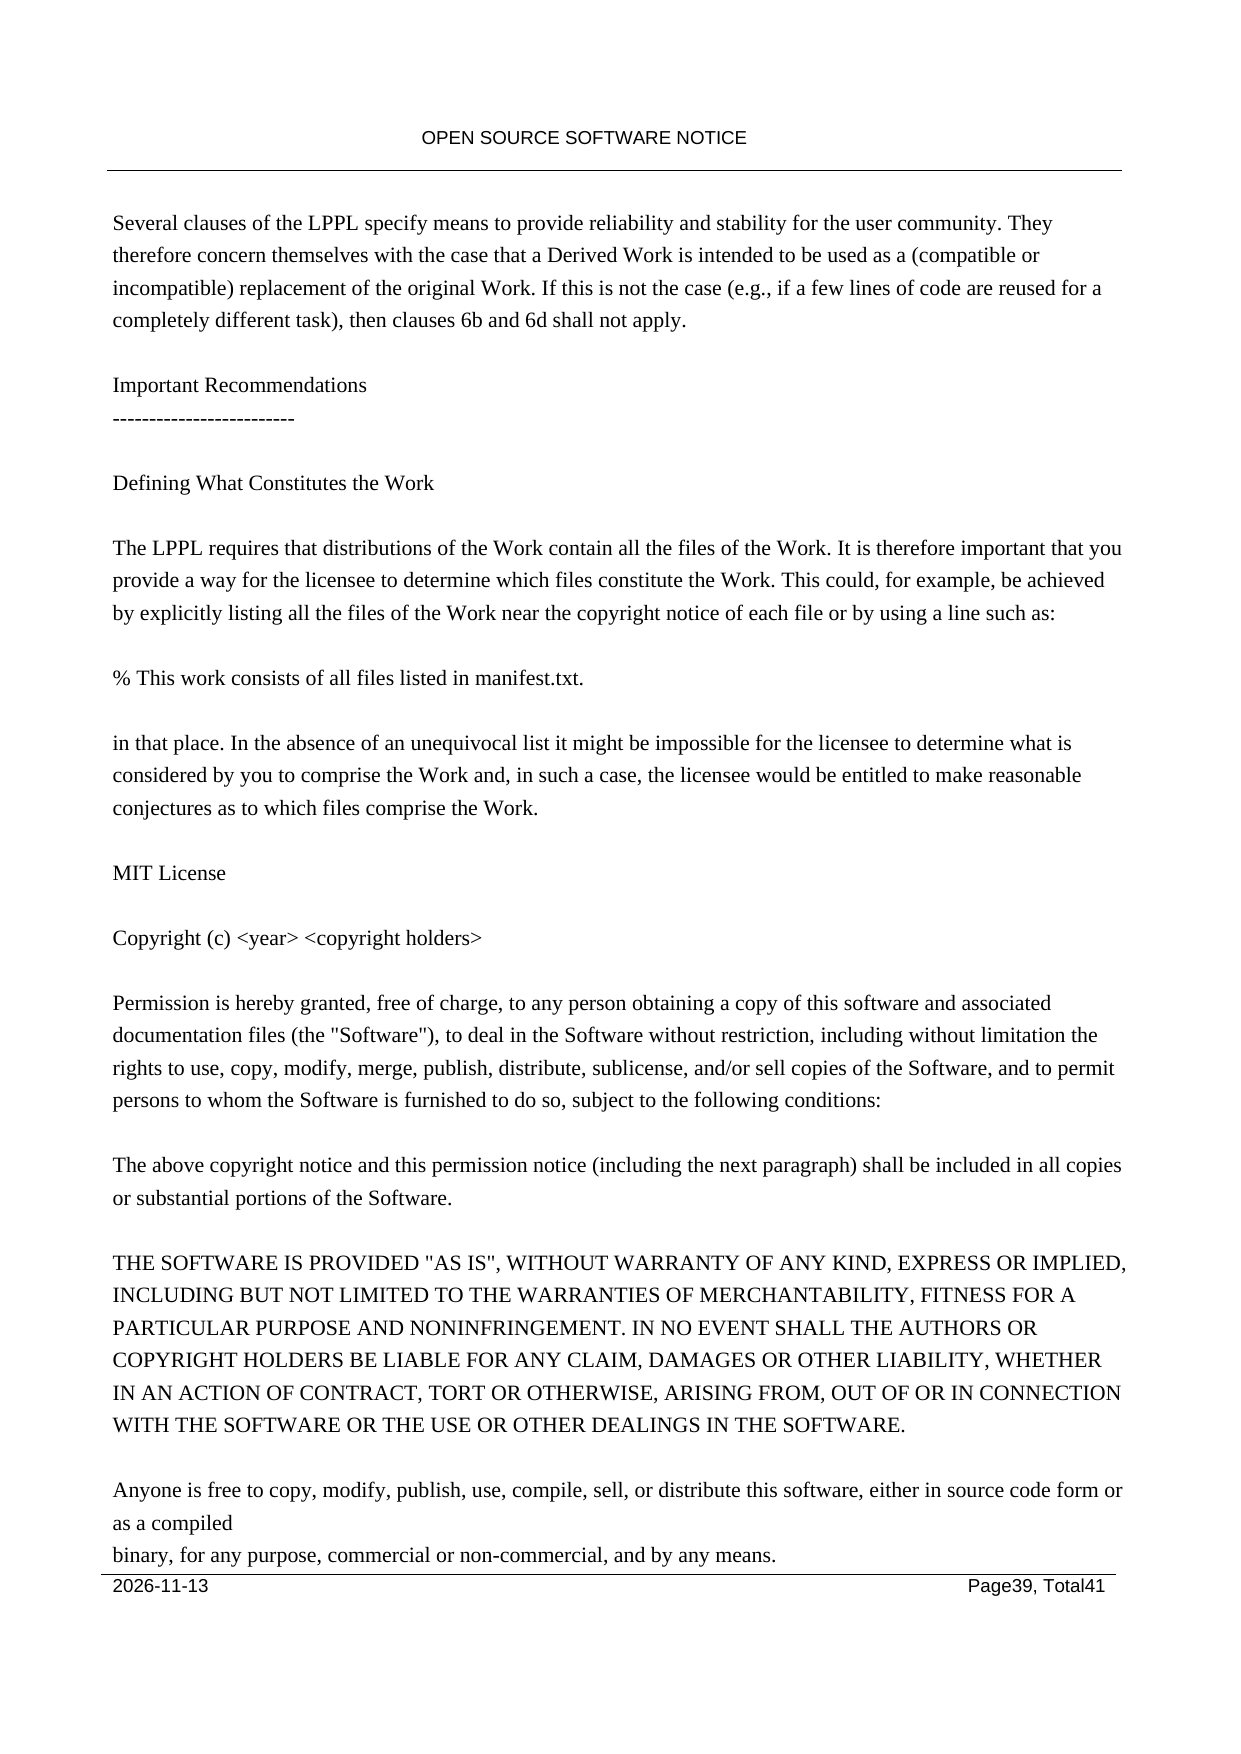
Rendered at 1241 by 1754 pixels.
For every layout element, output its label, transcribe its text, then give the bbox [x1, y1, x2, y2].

text % This work consists of all files listed in manifest.txt. [112, 661, 1128, 694]
text Defining What Constitutes the Work [112, 466, 1128, 499]
text Important Recommendations [112, 369, 1128, 401]
text The LPPL requires that distributions of the Work contain all the files of the Work. It is therefore important that you provide a way for the licensee to determine which files constitute the Work. This could, for example, be achieved by explicitly listing all the files of the Work near the copyright notice of each file or by using a line such as: [112, 531, 1128, 629]
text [112, 726, 1128, 1571]
text ------------------------- [112, 401, 1128, 434]
text Several clauses of the LPPL specify means to provide reliability and stability for the user community. They therefore concern themselves with the case that a Derived Work is intended to be used as a (compatible or incompatible) replacement of the original Work. If this is not the case (e.g., if a few lines of code are reused for a completely different task), then clauses 6b and 6d shall not apply. [112, 206, 1128, 336]
